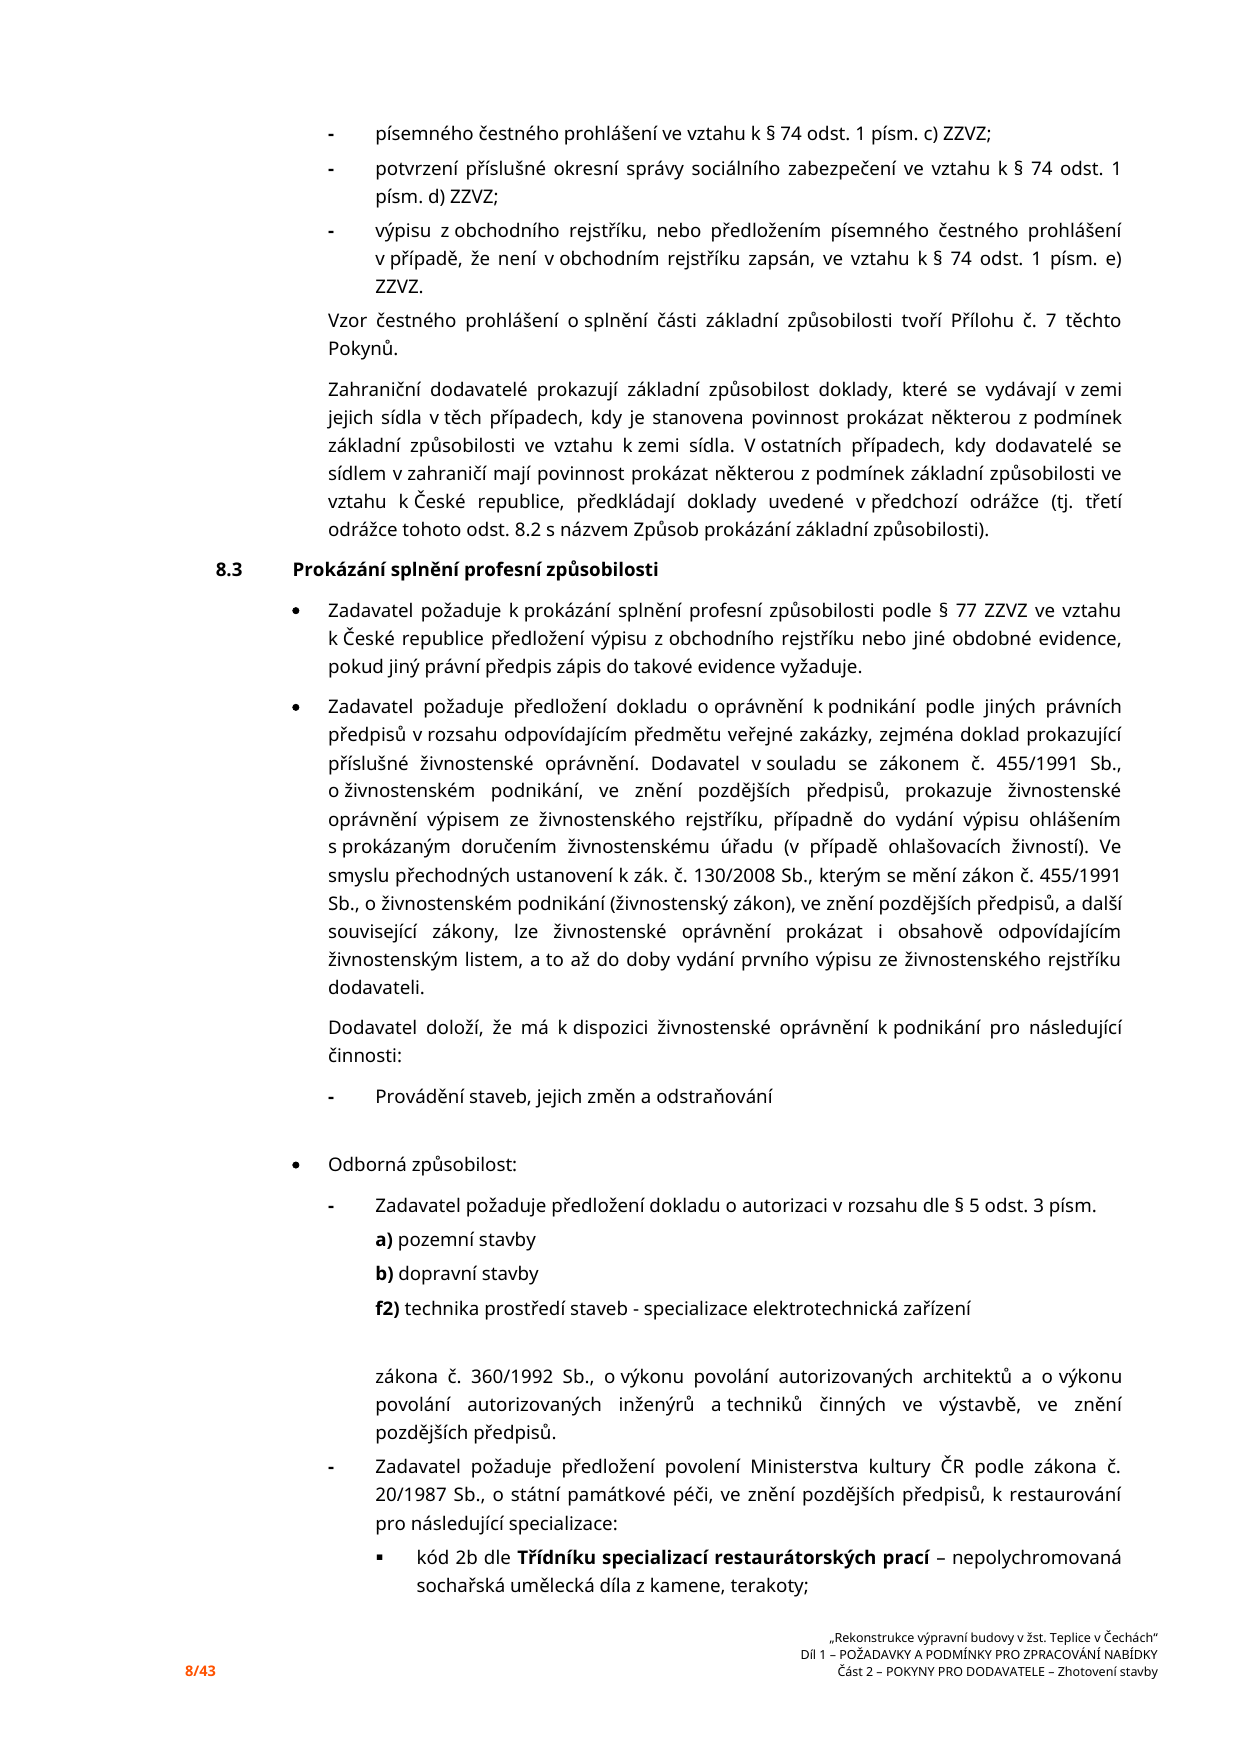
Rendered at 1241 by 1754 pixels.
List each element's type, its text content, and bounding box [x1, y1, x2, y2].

text Zadavatel požaduje k prokázání splnění profesní způsobilosti podle § 77 ZZVZ ve vztahu k České republice předložení výpisu z obchodního rejstříku nebo jiné obdobné evidence, pokud jiný právní předpis zápis do takové evidence vyžaduje. [292, 597, 1122, 679]
list zákona č. 360/1992 Sb., o výkonu povolání autorizovaných architektů a o výkonu povolání autorizovaných inženýrů a techniků činných ve výstavbě, ve znění pozdějších předpisů. [375, 1363, 1122, 1445]
text písemného čestného prohlášení ve vztahu k § 74 odst. 1 písm. c) ZZVZ; [328, 121, 1122, 146]
list f2) technika prostředí staveb - specializace elektrotechnická zařízení [375, 1295, 1122, 1320]
text Prokázání splnění profesní způsobilosti [216, 557, 1122, 582]
text Zahraniční dodavatelé prokazují základní způsobilost doklady, které se vydávají v zemi jejich sídla v těch případech, kdy je stanovena povinnost prokázat některou z podmínek základní způsobilosti ve vztahu k zemi sídla. V ostatních případech, kdy dodavatelé se sídlem v zahraničí mají povinnost prokázat některou z podmínek základní způsobilosti ve vztahu k České republice, předkládají doklady uvedené v předchozí odrážce (tj. třetí odrážce tohoto odst. 8.2 s názvem Způsob prokázání základní způsobilosti). [328, 376, 1122, 542]
text výpisu z obchodního rejstříku, nebo předložením písemného čestného prohlášení v případě, že není v obchodním rejstříku zapsán, ve vztahu k § 74 odst. 1 písm. e) ZZVZ. [328, 217, 1122, 299]
text Zadavatel požaduje předložení dokladu o autorizaci v rozsahu dle § 5 odst. 3 písm. [328, 1192, 1122, 1218]
text Provádění staveb, jejich změn a odstraňování [328, 1083, 1122, 1108]
text Odborná způsobilost: [292, 1152, 1122, 1177]
text Zadavatel požaduje předložení povolení Ministerstva kultury ČR podle zákona č. 20/1987 Sb., o státní památkové péči, ve znění pozdějších předpisů, k restaurování pro následující specializace: [328, 1454, 1122, 1535]
text Zadavatel požaduje předložení dokladu o oprávnění k podnikání podle jiných právních předpisů v rozsahu odpovídajícím předmětu veřejné zakázky, zejména doklad prokazující příslušné živnostenské oprávnění. Dodavatel v souladu se zákonem č. 455/1991 Sb., o živnostenském podnikání, ve znění pozdějších předpisů, prokazuje živnostenské oprávnění výpisem ze živnostenského rejstříku, případně do vydání výpisu ohlášením s prokázaným doručením živnostenskému úřadu (v případě ohlašovacích živností). Ve smyslu přechodných ustanovení k zák. č. 130/2008 Sb., kterým se mění zákon č. 455/1991 Sb., o živnostenském podnikání (živnostenský zákon), ve znění pozdějších předpisů, a další související zákony, lze živnostenské oprávnění prokázat i obsahově odpovídajícím živnostenským listem, a to až do doby vydání prvního výpisu ze živnostenského rejstříku dodavateli. [292, 694, 1122, 999]
text Vzor čestného prohlášení o splnění části základní způsobilosti tvoří Přílohu č. 7 těchto Pokynů. [328, 307, 1122, 361]
text Dodavatel doloží, že má k dispozici živnostenské oprávnění k podnikání pro následující činnosti: [328, 1014, 1122, 1068]
text potvrzení příslušné okresní správy sociálního zabezpečení ve vztahu k § 74 odst. 1 písm. d) ZZVZ; [328, 155, 1122, 208]
text kód 2b dle Třídníku specializací restaurátorských prací – nepolychromovaná sochařská umělecká díla z kamene, terakoty; [375, 1544, 1122, 1598]
list a) pozemní stavby [375, 1226, 1122, 1252]
list b) dopravní stavby [375, 1261, 1122, 1286]
